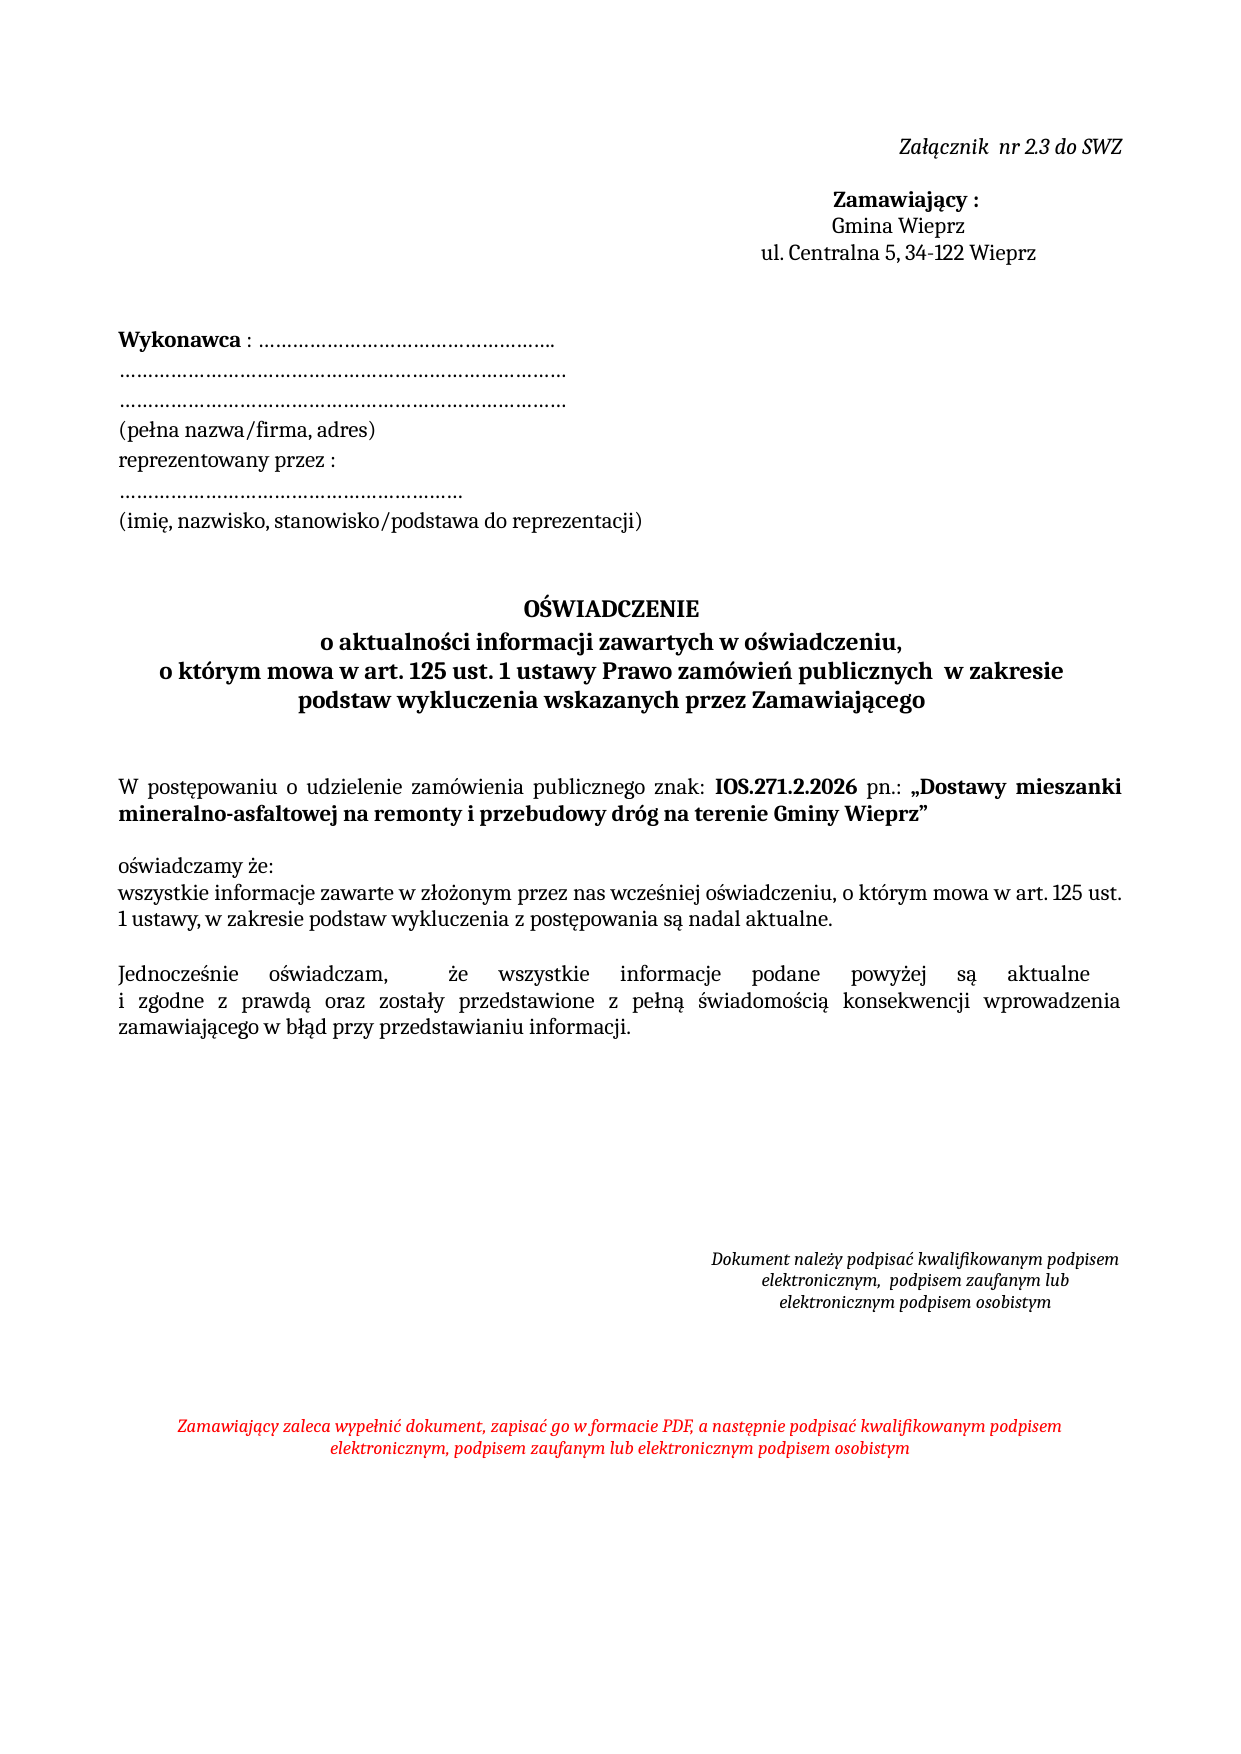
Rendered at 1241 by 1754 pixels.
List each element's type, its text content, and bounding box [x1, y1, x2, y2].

text Dokument należy podpisać kwalifikowanym podpisem elektronicznym, podpisem zaufanym lub elektronicznym podpisem osobistym [709, 1248, 1122, 1313]
text W postępowaniu o udzielenie zamówienia publicznego znak: IOS.271.2.2026 pn.: „Dostawy mieszanki mineralno-asfaltowej na remonty i przebudowy dróg na terenie Gminy Wieprz” [118, 774, 1122, 827]
text Gmina Wieprz [118, 213, 1122, 239]
text …………………………………………………………………… [118, 387, 1122, 413]
text …………………………………………………………………… [118, 357, 1122, 383]
text …………………………………………………… [118, 477, 1122, 504]
text Zamawiający : [118, 187, 1122, 213]
text Jednocześnie oświadczam, że wszystkie informacje podane powyżej są aktualne i zgodne z prawdą oraz zostały przedstawione z pełną świadomością konsekwencji wprowadzenia zamawiającego w błąd przy przedstawianiu informacji. [118, 961, 1122, 1040]
text (imię, nazwisko, stanowisko/podstawa do reprezentacji) [118, 508, 1122, 534]
table_header OŚWIADCZENIE o aktualności informacji zawartych w oświadczeniu, o którym mowa w art. 125 ust. 1 ustawy Prawo zamówień publicznych w zakresie podstaw wykluczenia wskazanych przez Zamawiającego [112, 589, 1111, 749]
text wszystkie informacje zawarte w złożonym przez nas wcześniej oświadczeniu, o którym mowa w art. 125 ust. 1 ustawy, w zakresie podstaw wykluczenia z postępowania są nadal aktualne. [118, 879, 1122, 932]
text Zamawiający zaleca wypełnić dokument, zapisać go w formacie PDF, a następnie podpisać kwalifikowanym podpisem elektronicznym, podpisem zaufanym lub elektronicznym podpisem osobistym [118, 1416, 1122, 1459]
text (pełna nazwa/firma, adres) [118, 417, 1122, 443]
text ul. Centralna 5, 34-122 Wieprz [118, 239, 1122, 266]
text Wykonawca : ……………………………………………. [118, 326, 1122, 353]
text Załącznik nr 2.3 do SWZ [148, 134, 1122, 161]
text oświadczamy że: [118, 853, 1122, 879]
text reprezentowany przez : [118, 447, 1122, 473]
